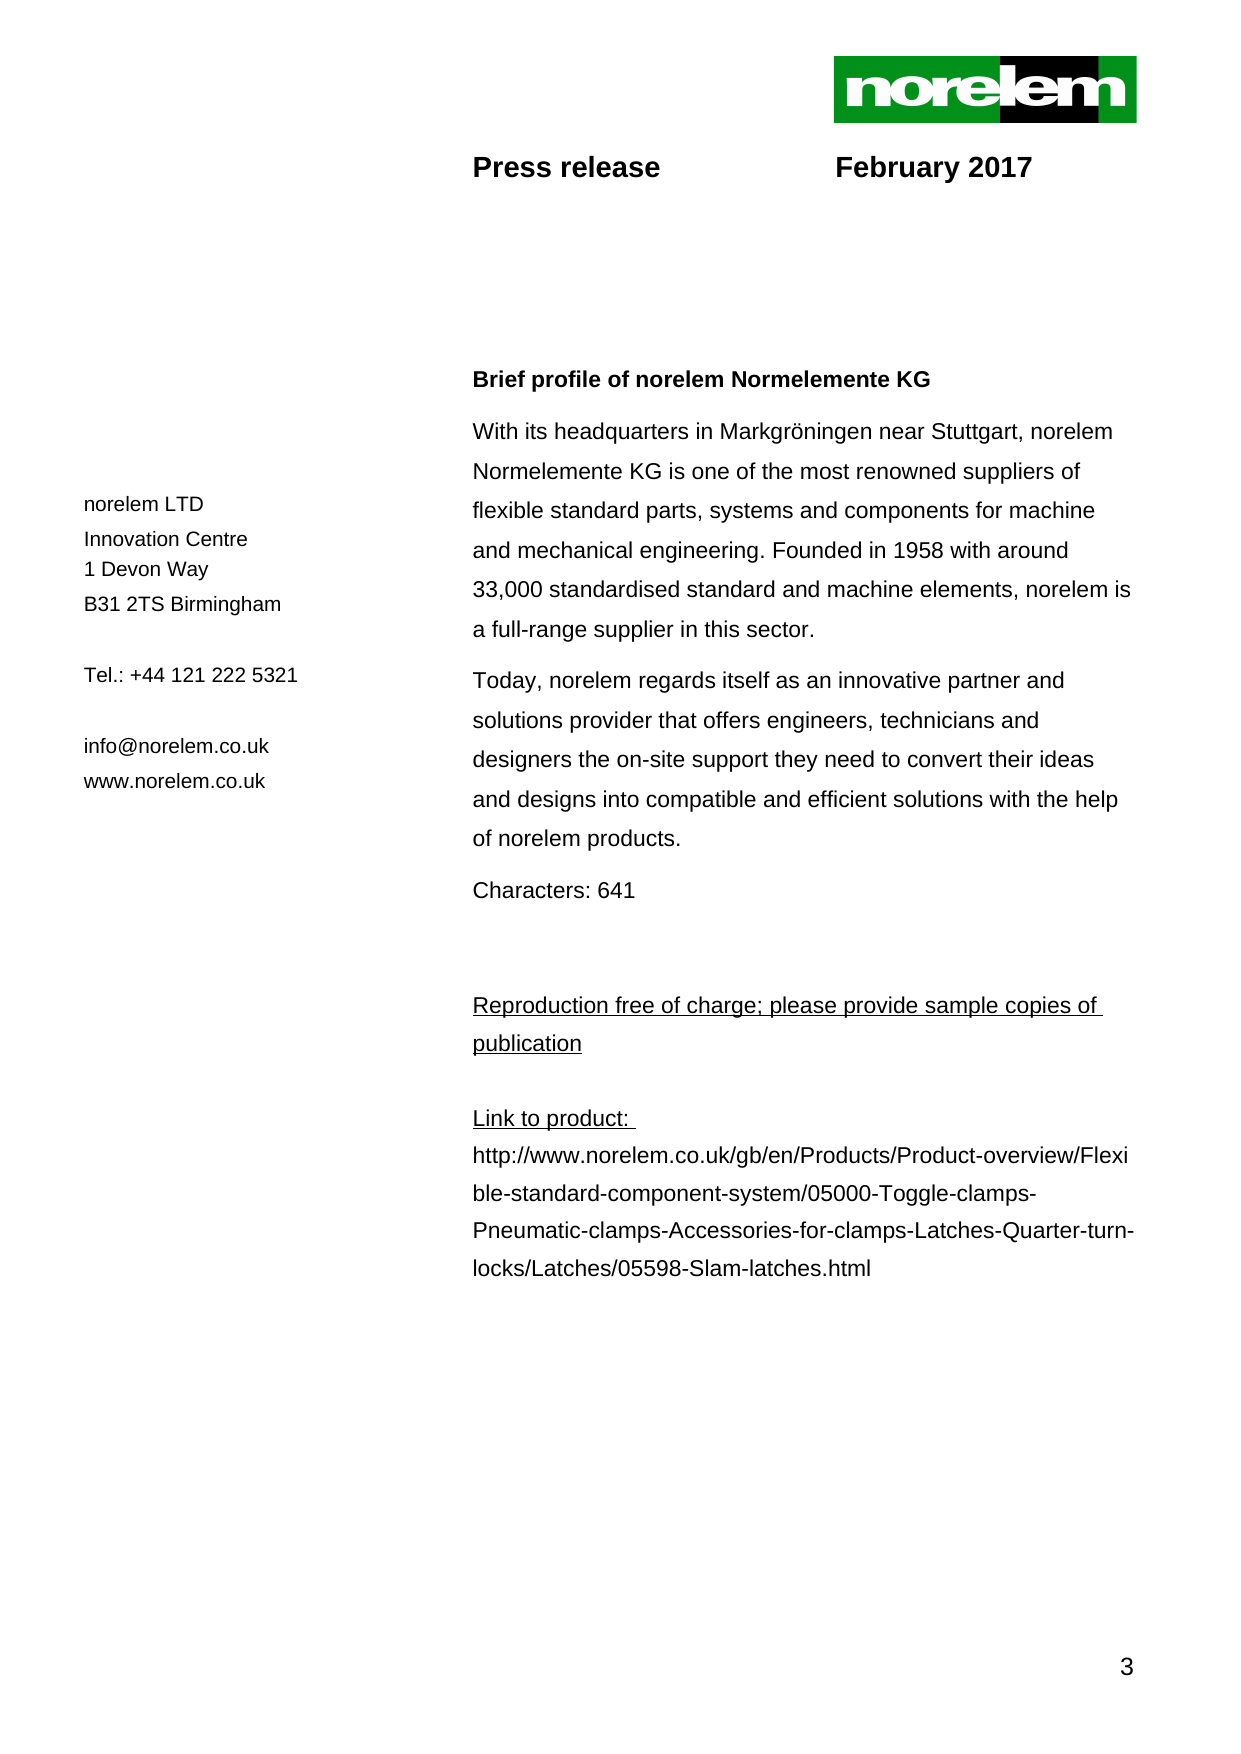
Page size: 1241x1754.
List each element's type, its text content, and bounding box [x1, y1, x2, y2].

text With its headquarters in Markgröningen near Stuttgart, norelem Normelemente KG is one of the most renowned suppliers of flexible standard parts, systems and components for machine and mechanical engineering. Founded in 1958 with around 33,000 standardised standard and machine elements, norelem is a full-range supplier in this sector. [472, 418, 1138, 642]
text Characters: 641 [472, 877, 1138, 904]
text Reproduction free of charge; please provide sample copies of publication [472, 981, 1138, 1056]
text Today, norelem regards itself as an innovative partner and solutions provider that offers engineers, technicians and designers the on-site support they need to convert their ideas and designs into compatible and efficient solutions with the help of norelem products. [472, 667, 1138, 852]
subtitle Brief profile of norelem Normelemente KG [472, 366, 1138, 392]
picture [833, 56, 1137, 123]
text Link to product: http://www.norelem.co.uk/gb/en/Products/Product-overview/Flexible-standard-component-system/05000-Toggle-clamps-Pneumatic-clamps-Accessories-for-clamps-Latches-Quarter-turn-locks/Latches/05598-Slam-latches.html [472, 1094, 1138, 1281]
